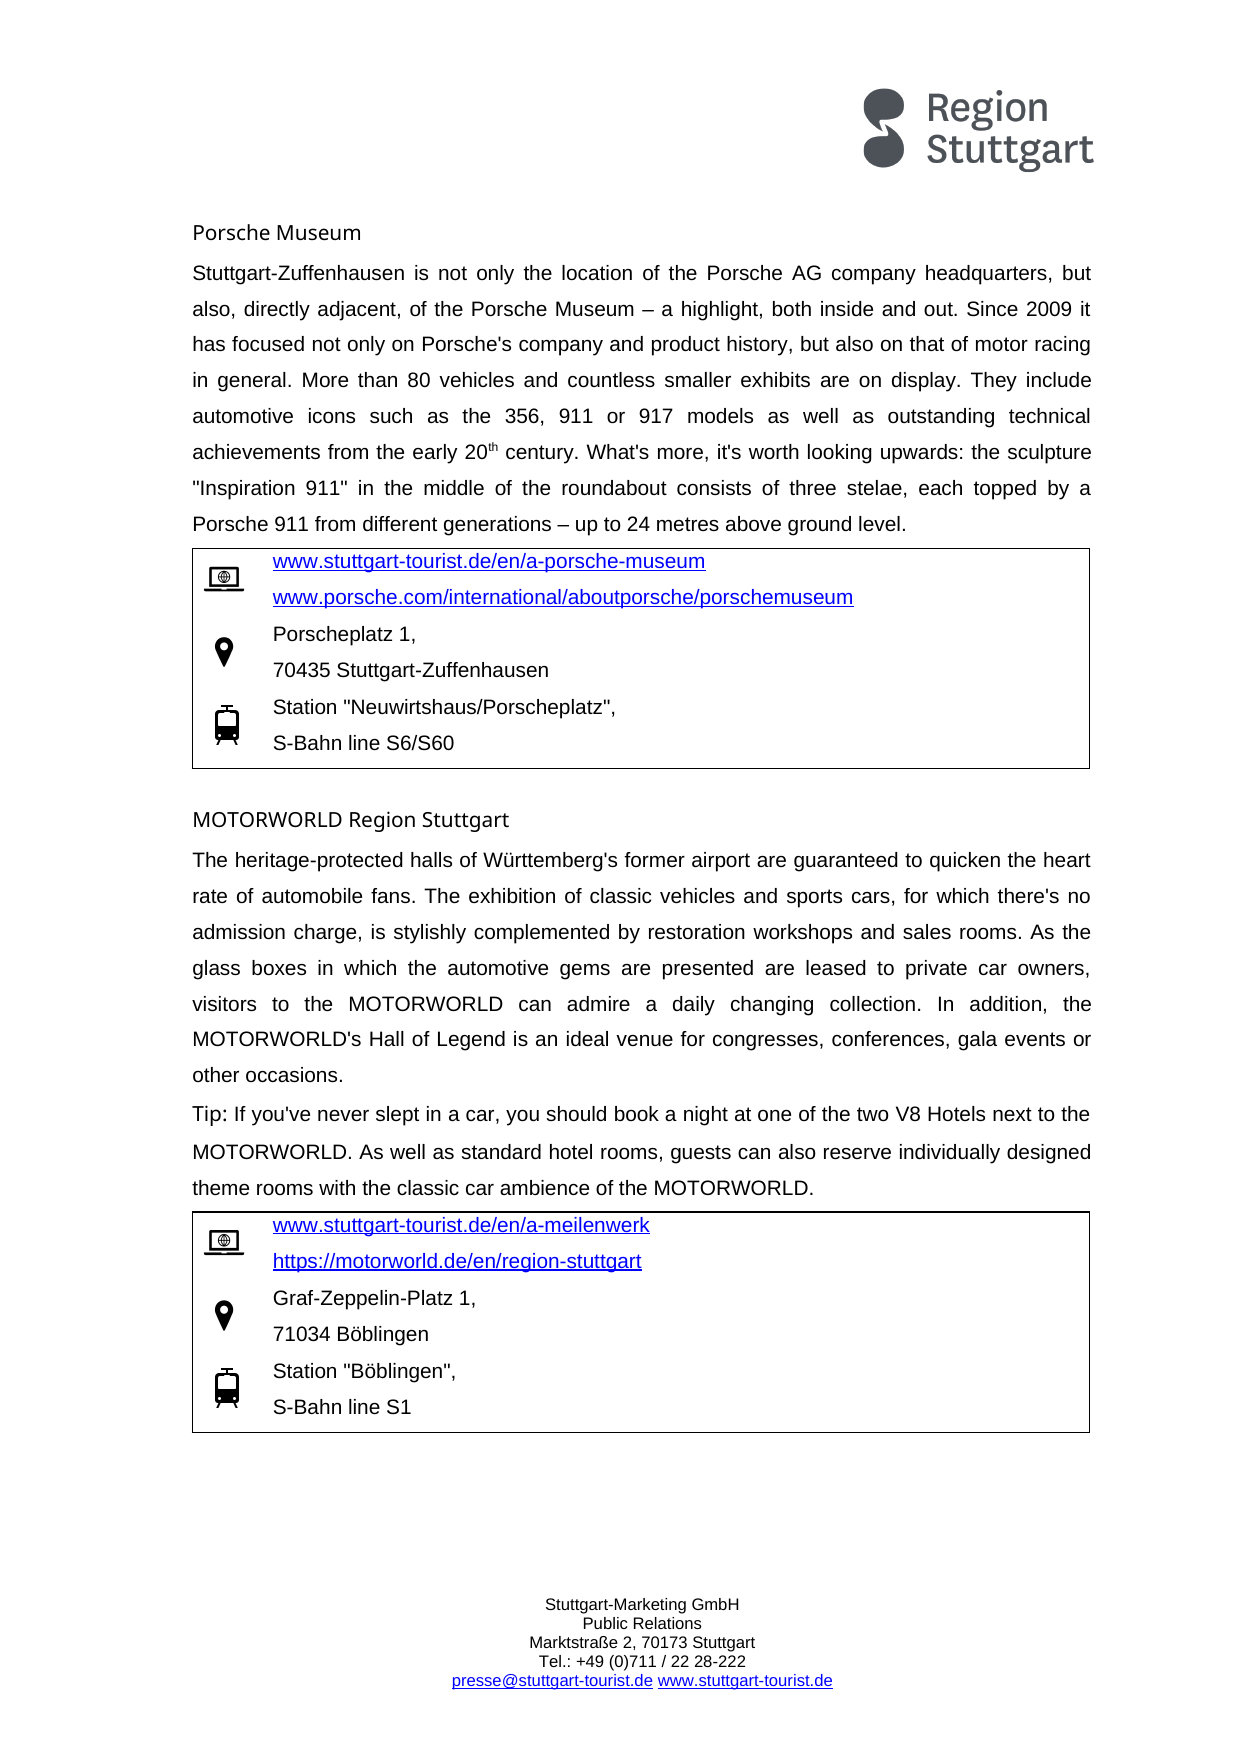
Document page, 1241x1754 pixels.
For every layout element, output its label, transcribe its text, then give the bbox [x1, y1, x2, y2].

table_header www.stuttgart-tourist.de/en/a-meilenwerk https://motorworld.de/en/region-stuttgart [261, 1213, 1089, 1286]
picture [203, 1294, 245, 1337]
picture [203, 558, 245, 600]
table_cell Station "Böblingen", S-Bahn line S1 [261, 1359, 1089, 1432]
picture [203, 1221, 245, 1264]
table_header [193, 1213, 261, 1286]
picture [203, 1364, 251, 1412]
text Porsche Museum [192, 218, 1093, 246]
picture [824, 58, 1120, 190]
table_cell Graf-Zeppelin-Platz 1, 71034 Böblingen [261, 1286, 1089, 1358]
text MOTORWORLD Region Stuttgart [192, 805, 1093, 833]
table_cell [193, 695, 261, 768]
table_header [193, 549, 261, 622]
table_cell [193, 1286, 261, 1358]
text Tip: If you've never slept in a car, you should book a night at one of the two V8 Hotels next to the MOTORWORLD. As well as standard hotel rooms, guests can also reserve individually designed theme rooms with the classic car ambience of the MOTORWORLD. [192, 1099, 1093, 1199]
picture [203, 701, 251, 749]
table_cell [193, 1359, 261, 1432]
text The heritage-protected halls of Württemberg's former airport are guaranteed to quicken the heart rate of automobile fans. The exhibition of classic vehicles and sports cars, for which there's no admission charge, is stylishly complemented by restoration workshops and sales rooms. As the glass boxes in which the automotive gems are presented are leased to private car owners, visitors to the MOTORWORLD can admire a daily changing collection. In addition, the MOTORWORLD's Hall of Legend is an ideal venue for congresses, conferences, gala events or other occasions. [192, 848, 1093, 1087]
table_cell [193, 622, 261, 695]
table_cell Station "Neuwirtshaus/Porscheplatz", S-Bahn line S6/S60 [261, 695, 1089, 768]
picture [203, 631, 245, 673]
table_cell Porscheplatz 1, 70435 Stuttgart-Zuffenhausen [261, 622, 1089, 695]
text Stuttgart-Zuffenhausen is not only the location of the Porsche AG company headquarters, but also, directly adjacent, of the Porsche Museum – a highlight, both inside and out. Since 2009 it has focused not only on Porsche's company and product history, but also on that of motor racing in general. More than 80 vehicles and countless smaller exhibits are on display. They include automotive icons such as the 356, 911 or 917 models as well as outstanding technical achievements from the early 20th century. What's more, it's worth looking upwards: the sculpture "Inspiration 911" in the middle of the roundabout consists of three stelae, each topped by a Porsche 911 from different generations – up to 24 metres above ground level. [192, 260, 1093, 536]
table_header www.stuttgart-tourist.de/en/a-porsche-museum www.porsche.com/international/aboutporsche/porschemuseum [261, 549, 1089, 622]
